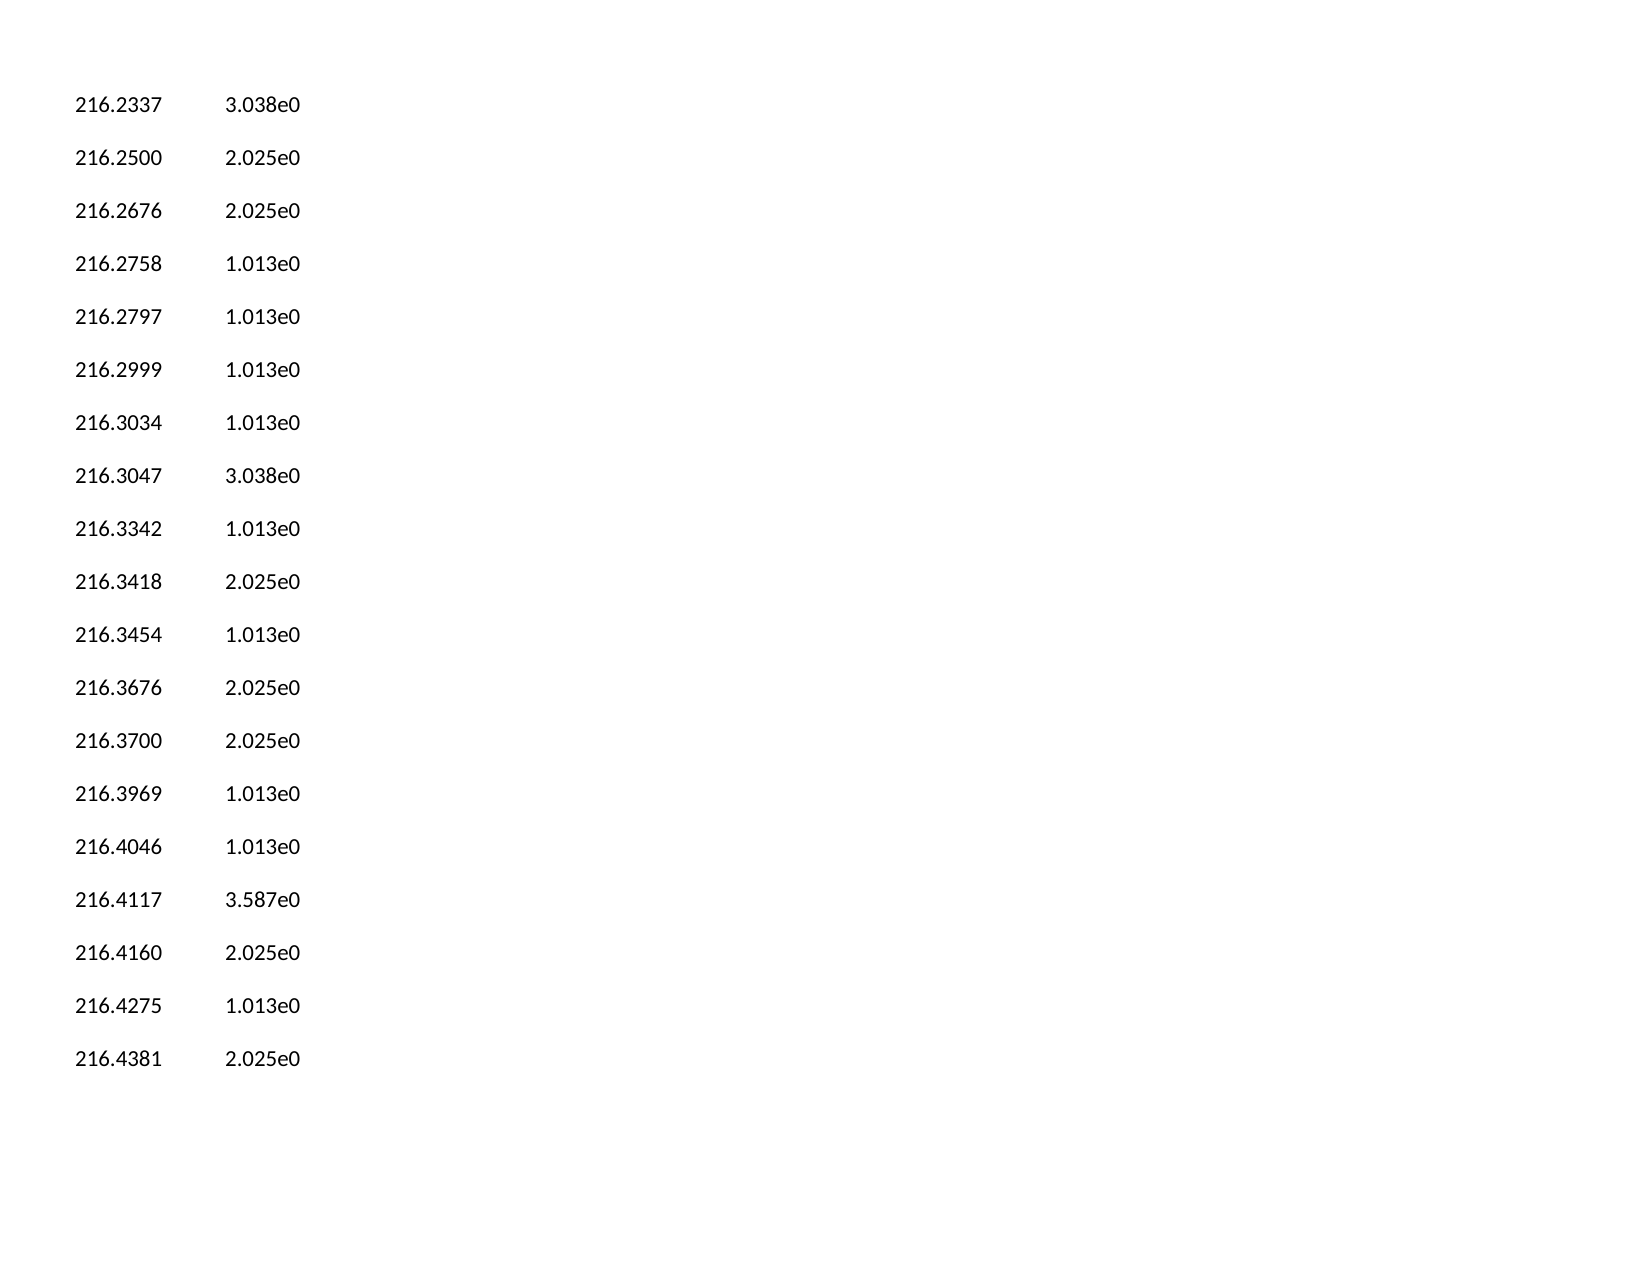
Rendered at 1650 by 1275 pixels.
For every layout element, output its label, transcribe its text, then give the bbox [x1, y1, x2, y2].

text 216.3676 2.025e0 [75, 673, 1563, 701]
text 216.2337 3.038e0 [75, 90, 1563, 118]
text 216.3969 1.013e0 [75, 779, 1563, 807]
text 216.2999 1.013e0 [75, 355, 1563, 383]
text 216.4160 2.025e0 [75, 938, 1563, 966]
text 216.3454 1.013e0 [75, 620, 1563, 648]
text 216.3047 3.038e0 [75, 461, 1563, 489]
text 216.2758 1.013e0 [75, 249, 1563, 277]
text 216.4117 3.587e0 [75, 885, 1563, 913]
text 216.2676 2.025e0 [75, 196, 1563, 224]
text 216.3418 2.025e0 [75, 567, 1563, 595]
text 216.4381 2.025e0 [75, 1044, 1563, 1072]
text 216.3700 2.025e0 [75, 726, 1563, 754]
text 216.3342 1.013e0 [75, 514, 1563, 542]
text 216.3034 1.013e0 [75, 408, 1563, 436]
text 216.2797 1.013e0 [75, 302, 1563, 330]
text 216.4275 1.013e0 [75, 991, 1563, 1019]
text 216.2500 2.025e0 [75, 143, 1563, 171]
text 216.4046 1.013e0 [75, 832, 1563, 860]
